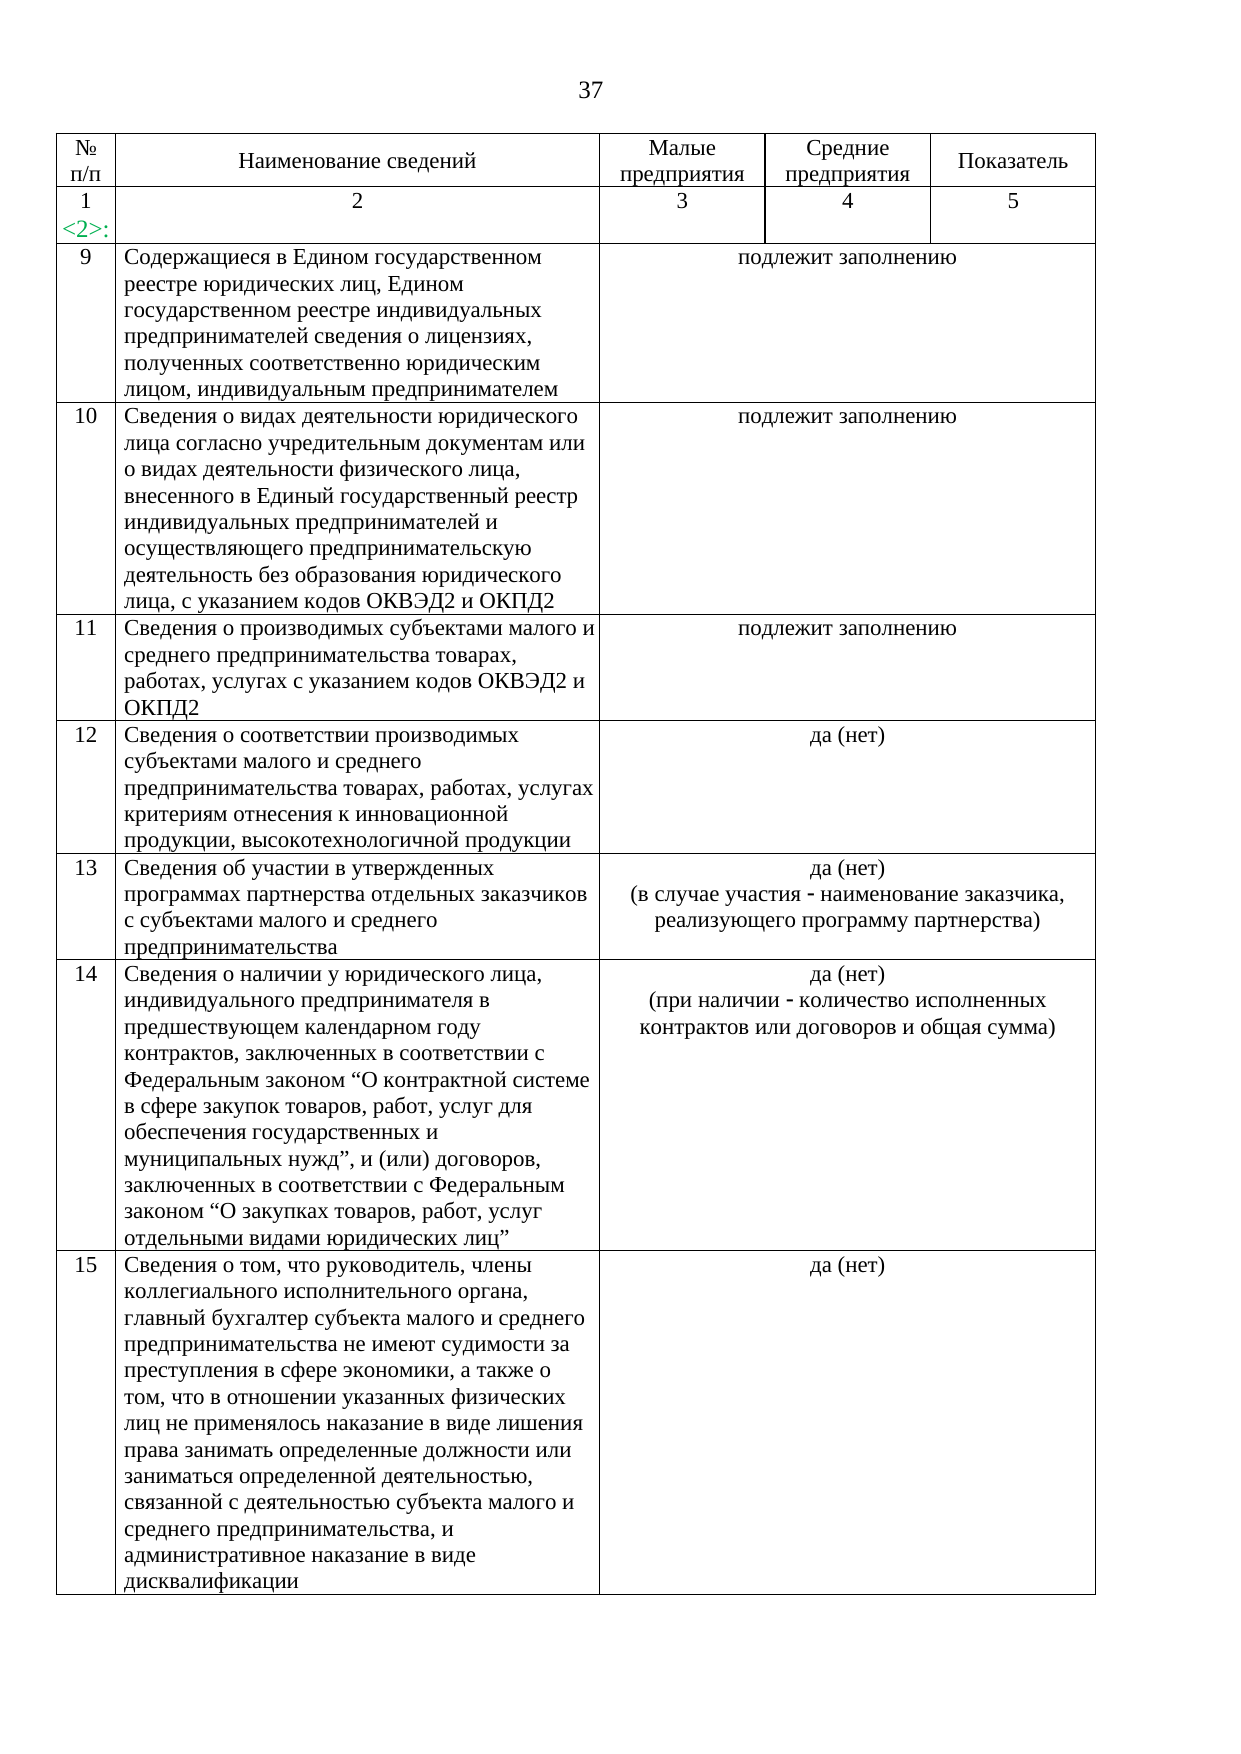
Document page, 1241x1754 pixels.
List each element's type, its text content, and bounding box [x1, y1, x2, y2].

table_cell 12 [57, 721, 115, 853]
table_cell Сведения о соответствии производимых субъектами малого и среднего предпринимательства товарах, работах, услугах критериям отнесения к инновационной продукции, высокотехнологичной продукции [116, 721, 599, 853]
table_cell 2 [116, 187, 599, 242]
table_cell 13 [57, 854, 115, 959]
table_cell Сведения о производимых субъектами малого и среднего предпринимательства товарах, работах, услугах с указанием кодов ОКВЭД2 и ОКПД2 [116, 615, 599, 720]
table_cell подлежит заполнению [600, 615, 1095, 720]
table_cell 14 [57, 960, 115, 1250]
table_cell 5 [931, 187, 1095, 242]
table_header Малые предприятия [600, 134, 764, 186]
table_cell подлежит заполнению [600, 244, 1095, 402]
table_cell да (нет) (при наличии количество исполненных контрактов или договоров и общая сумма) [600, 960, 1095, 1250]
table_cell Содержащиеся в Едином государственном реестре юридических лиц, Едином государственном реестре индивидуальных предпринимателей сведения о лицензиях, полученных соответственно юридическим лицом, индивидуальным предпринимателем [116, 244, 599, 402]
table_cell 3 [600, 187, 764, 242]
table_header Показатель [931, 134, 1095, 186]
table_cell да (нет) [600, 721, 1095, 853]
table_cell 4 [766, 187, 930, 242]
table_header Наименование сведений [116, 134, 599, 186]
table_cell подлежит заполнению [600, 403, 1095, 613]
table_header № п/п [57, 134, 115, 186]
table_cell Сведения об участии в утвержденных программах партнерства отдельных заказчиков с субъектами малого и среднего предпринимательства [116, 854, 599, 959]
table_cell 15 [57, 1251, 115, 1594]
table_cell Сведения о том, что руководитель, члены коллегиального исполнительного органа, главный бухгалтер субъекта малого и среднего предпринимательства не имеют судимости за преступления в сфере экономики, а также о том, что в отношении указанных физических лиц не применялось наказание в виде лишения права занимать определенные должности или заниматься определенной деятельностью, связанной с деятельностью субъекта малого и среднего предпринимательства, и административное наказание в виде дисквалификации [116, 1251, 599, 1594]
table_cell 10 [57, 403, 115, 613]
table_header Средние предприятия [766, 134, 930, 186]
table_cell 11 [57, 615, 115, 720]
table_cell 1 <2>: [57, 187, 115, 242]
table_cell Сведения о видах деятельности юридического лица согласно учредительным документам или о видах деятельности физического лица, внесенного в Единый государственный реестр индивидуальных предпринимателей и осуществляющего предпринимательскую деятельность без образования юридического лица, с указанием кодов ОКВЭД2 и ОКПД2 [116, 403, 599, 613]
table_cell да (нет) (в случае участия наименование заказчика, реализующего программу партнерства) [600, 854, 1095, 959]
table_cell 9 [57, 244, 115, 402]
table_cell да (нет) [600, 1251, 1095, 1594]
table_cell Сведения о наличии у юридического лица, индивидуального предпринимателя в предшествующем календарном году контрактов, заключенных в соответствии с Федеральным законом “О контрактной системе в сфере закупок товаров, работ, услуг для обеспечения государственных и муниципальных нужд”, и (или) договоров, заключенных в соответствии с Федеральным законом “О закупках товаров, работ, услуг отдельными видами юридических лиц” [116, 960, 599, 1250]
